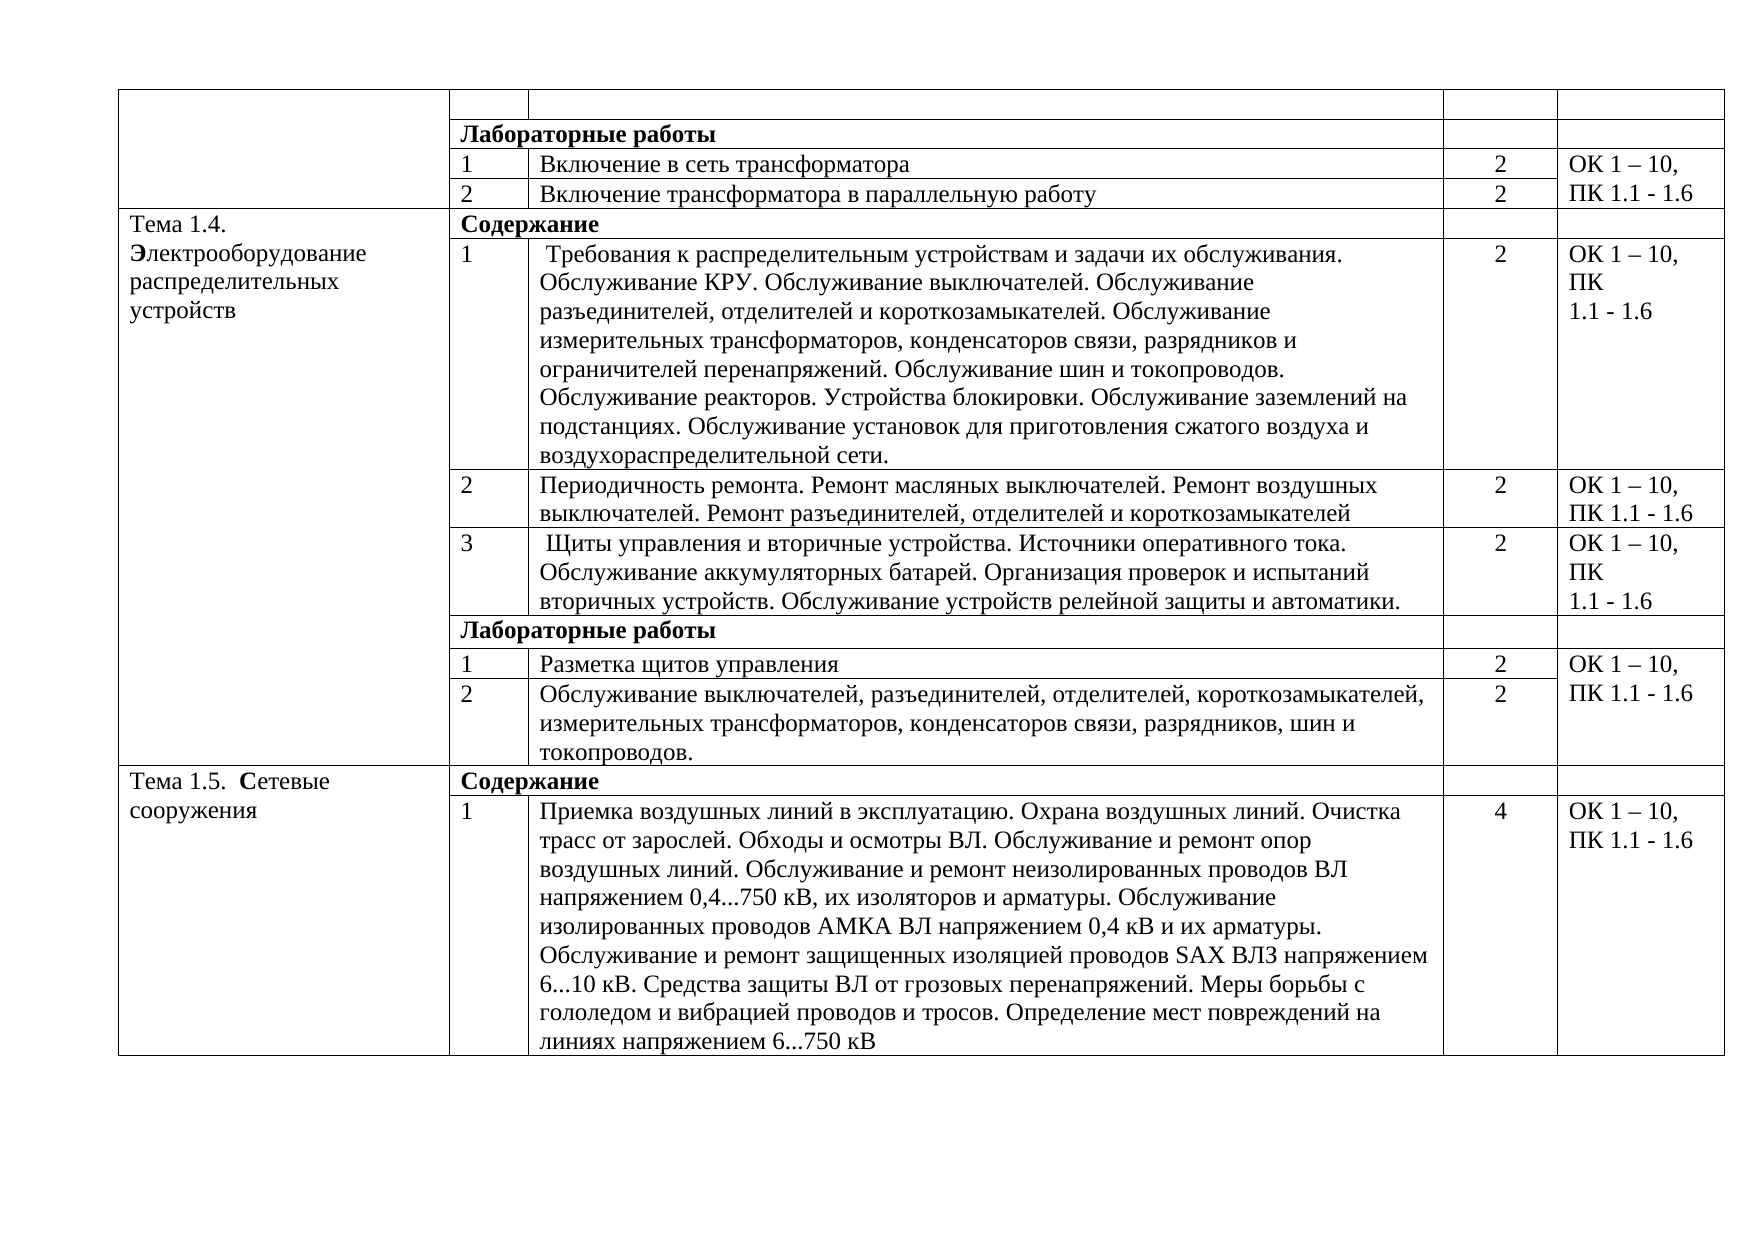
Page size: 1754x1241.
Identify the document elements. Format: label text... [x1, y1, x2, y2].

table_cell 2 [450, 179, 528, 208]
table_cell [1558, 120, 1724, 148]
table_cell ОК 1 – 10, ПК 1.1 - 1.6 [1558, 528, 1724, 614]
table_cell 2 [1444, 179, 1557, 208]
table_cell [1444, 766, 1557, 795]
table_cell ОК 1 – 10, ПК 1.1 - 1.6 [1558, 649, 1724, 765]
table_cell Содержание [450, 766, 1443, 795]
table_cell 2 [1444, 470, 1557, 527]
table_cell ОК 1 – 10, ПК 1.1 - 1.6 [1558, 470, 1724, 527]
table_cell 2 [1444, 239, 1557, 469]
table_cell 2 [450, 470, 528, 527]
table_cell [1558, 796, 1724, 1055]
table_cell Разметка щитов управления [529, 649, 1443, 678]
table_cell 3 [450, 528, 528, 614]
table_cell Тема 1.5. Сетевые сооружения [119, 766, 449, 1055]
table_cell Включение в сеть трансформатора [529, 149, 1443, 178]
table_cell 2 [1444, 649, 1557, 678]
table_cell [1558, 766, 1724, 795]
table_cell [1558, 616, 1724, 648]
table_cell [1444, 120, 1557, 148]
table_cell 4 [1444, 796, 1557, 1055]
table_cell 2 [1444, 90, 1557, 118]
table_cell Содержание [450, 209, 1443, 238]
table_cell Тема 1.4. Электрооборудование распределительных устройств [119, 209, 449, 765]
table_cell Периодичность ремонта. Ремонт масляных выключателей. Ремонт воздушных выключателей. Ремонт разъединителей, отделителей и короткозамыкателей [529, 470, 1443, 527]
table_cell [1558, 209, 1724, 238]
table_cell 1 [450, 239, 528, 469]
table_cell [1444, 209, 1557, 238]
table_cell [529, 90, 1443, 118]
table_cell Требования к распределительным устройствам и задачи их обслуживания. Обслуживание КРУ. Обслуживание выключателей. Обслуживание разъединителей, отделителей и короткозамыкателей. Обслуживание измерительных трансформаторов, конденсаторов связи, разрядников и ограничителей перенапряжений. Обслуживание шин и токопроводов. Обслуживание реакторов. Устройства блокировки. Обслуживание заземлений на подстанциях. Обслуживание установок для приготовления сжатого воздуха и воздухораспределительной сети. [529, 239, 1443, 469]
table_cell Лабораторные работы [450, 616, 1443, 648]
table_cell [1444, 616, 1557, 648]
table_cell 1 [450, 796, 528, 1055]
table_cell Приемка воздушных линий в эксплуатацию. Охрана воздушных линий. Очистка трасс от зарослей. Обходы и осмотры ВЛ. Обслуживание и ремонт опор воздушных линий. Обслуживание и ремонт неизолированных проводов ВЛ напряжением 0,4...750 кВ, их изоляторов и арматуры. Обслуживание изолированных проводов АМКА ВЛ напряжением 0,4 кВ и их арматуры. Обслуживание и ремонт защищенных изоляцией проводов SAX ВЛЗ напряжением 6...10 кВ. Средства защиты ВЛ от грозовых перенапряжений. Меры борьбы с гололедом и вибрацией проводов и тросов. Определение мест повреждений на линиях напряжением 6...750 кВ [529, 796, 1443, 1055]
table_cell Обслуживание выключателей, разъединителей, отделителей, короткозамыкателей, измерительных трансформаторов, конденсаторов связи, разрядников, шин и токопроводов. [529, 679, 1443, 765]
table_cell 2 [1444, 149, 1557, 178]
table_cell 2 [1444, 679, 1557, 765]
table_cell 1 [450, 649, 528, 678]
table_cell 1 [450, 149, 528, 178]
table_cell Включение трансформатора в параллельную работу [529, 179, 1443, 208]
table_cell Щиты управления и вторичные устройства. Источники оперативного тока. Обслуживание аккумуляторных батарей. Организация проверок и испытаний вторичных устройств. Обслуживание устройств релейной защиты и автоматики. [529, 528, 1443, 614]
table_cell ОК 1 – 10, ПК 1.1 - 1.6 [1558, 149, 1724, 208]
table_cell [1558, 90, 1724, 118]
table_cell Лабораторные работы [450, 120, 1443, 148]
table_cell 2 [450, 679, 528, 765]
table_cell ОК 1 – 10, ПК 1.1 - 1.6 [1558, 239, 1724, 469]
table_cell 2 [450, 90, 528, 118]
table_cell 2 [1444, 528, 1557, 614]
